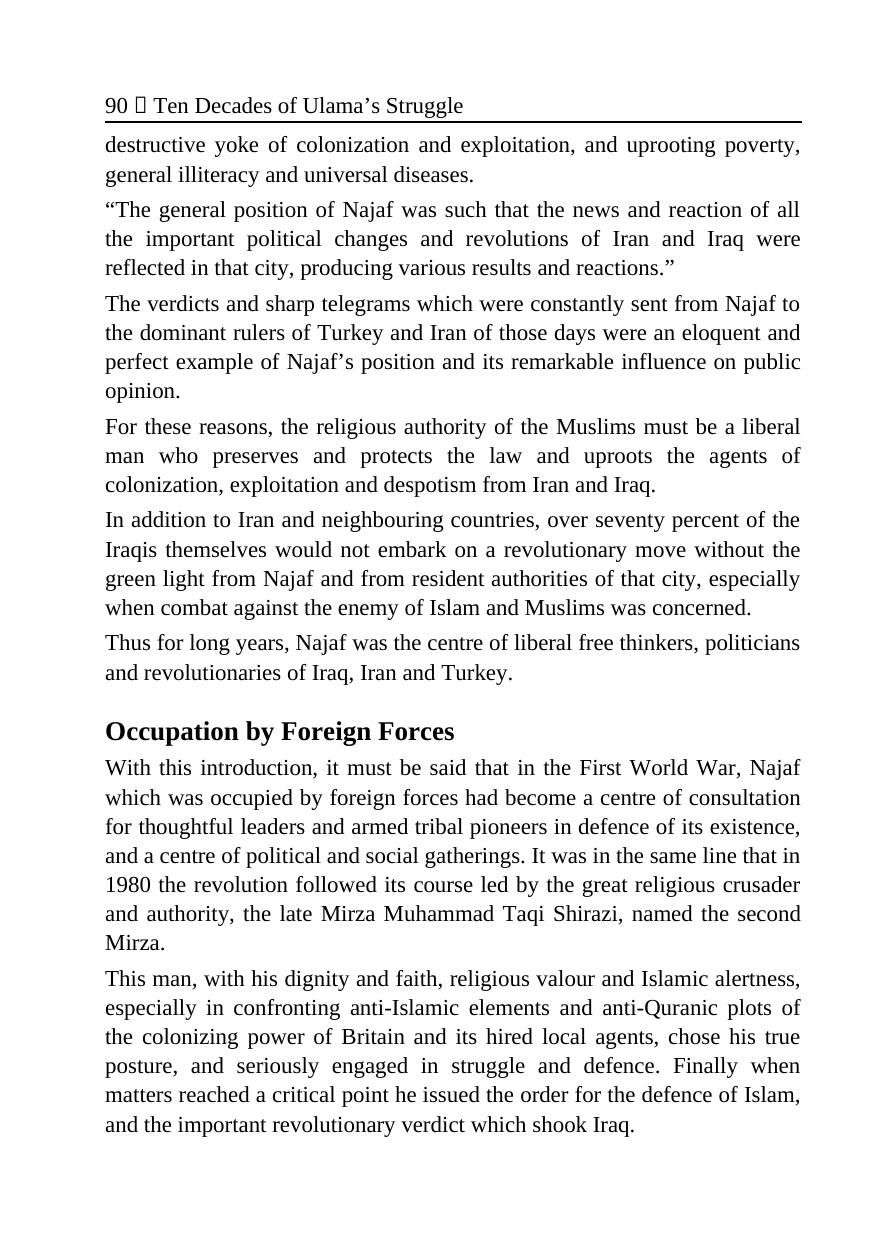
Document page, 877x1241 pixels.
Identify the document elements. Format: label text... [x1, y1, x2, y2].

text With this introduction, it must be said that in the First World War, Najaf which was occupied by foreign forces had become a centre of consultation for thoughtful leaders and armed tribal pioneers in defence of its existence, and a centre of political and social gatherings. It was in the same line that in 1980 the revolution followed its course led by the great religious crusader and authority, the late Mirza Muhammad Taqi Shirazi, named the second Mirza. [105, 752, 802, 957]
text This man, with his dignity and faith, religious valour and Islamic alertness, especially in confronting anti-Islamic elements and anti-Quranic plots of the colonizing power of Britain and its hired local agents, chose his true posture, and seriously engaged in struggle and defence. Finally when matters reached a critical point he issued the order for the defence of Islam, and the important revolutionary verdict which shook Iraq. [105, 963, 802, 1138]
text “The general position of Najaf was such that the news and reaction of all the important political changes and revolutions of Iran and Iraq were reflected in that city, producing various results and reactions.” [105, 194, 802, 282]
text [105, 129, 802, 188]
text For these reasons, the religious authority of the Muslims must be a liberal man who preserves and protects the law and uproots the agents of colonization, exploitation and despotism from Iran and Iraq. [105, 411, 802, 498]
text Thus for long years, Najaf was the centre of liberal free thinkers, politicians and revolutionaries of Iraq, Iran and Turkey. [105, 627, 802, 686]
subtitle Occupation by Foreign Forces [105, 715, 802, 746]
text The verdicts and sharp telegrams which were constantly sent from Najaf to the dominant rulers of Turkey and Iran of those days were an eloquent and perfect example of Najaf’s position and its remarkable influence on public opinion. [105, 288, 802, 404]
text In addition to Iran and neighbouring countries, over seventy percent of the Iraqis themselves would not embark on a revolutionary move without the green light from Najaf and from resident authorities of that city, especially when combat against the enemy of Islam and Muslims was concerned. [105, 504, 802, 621]
